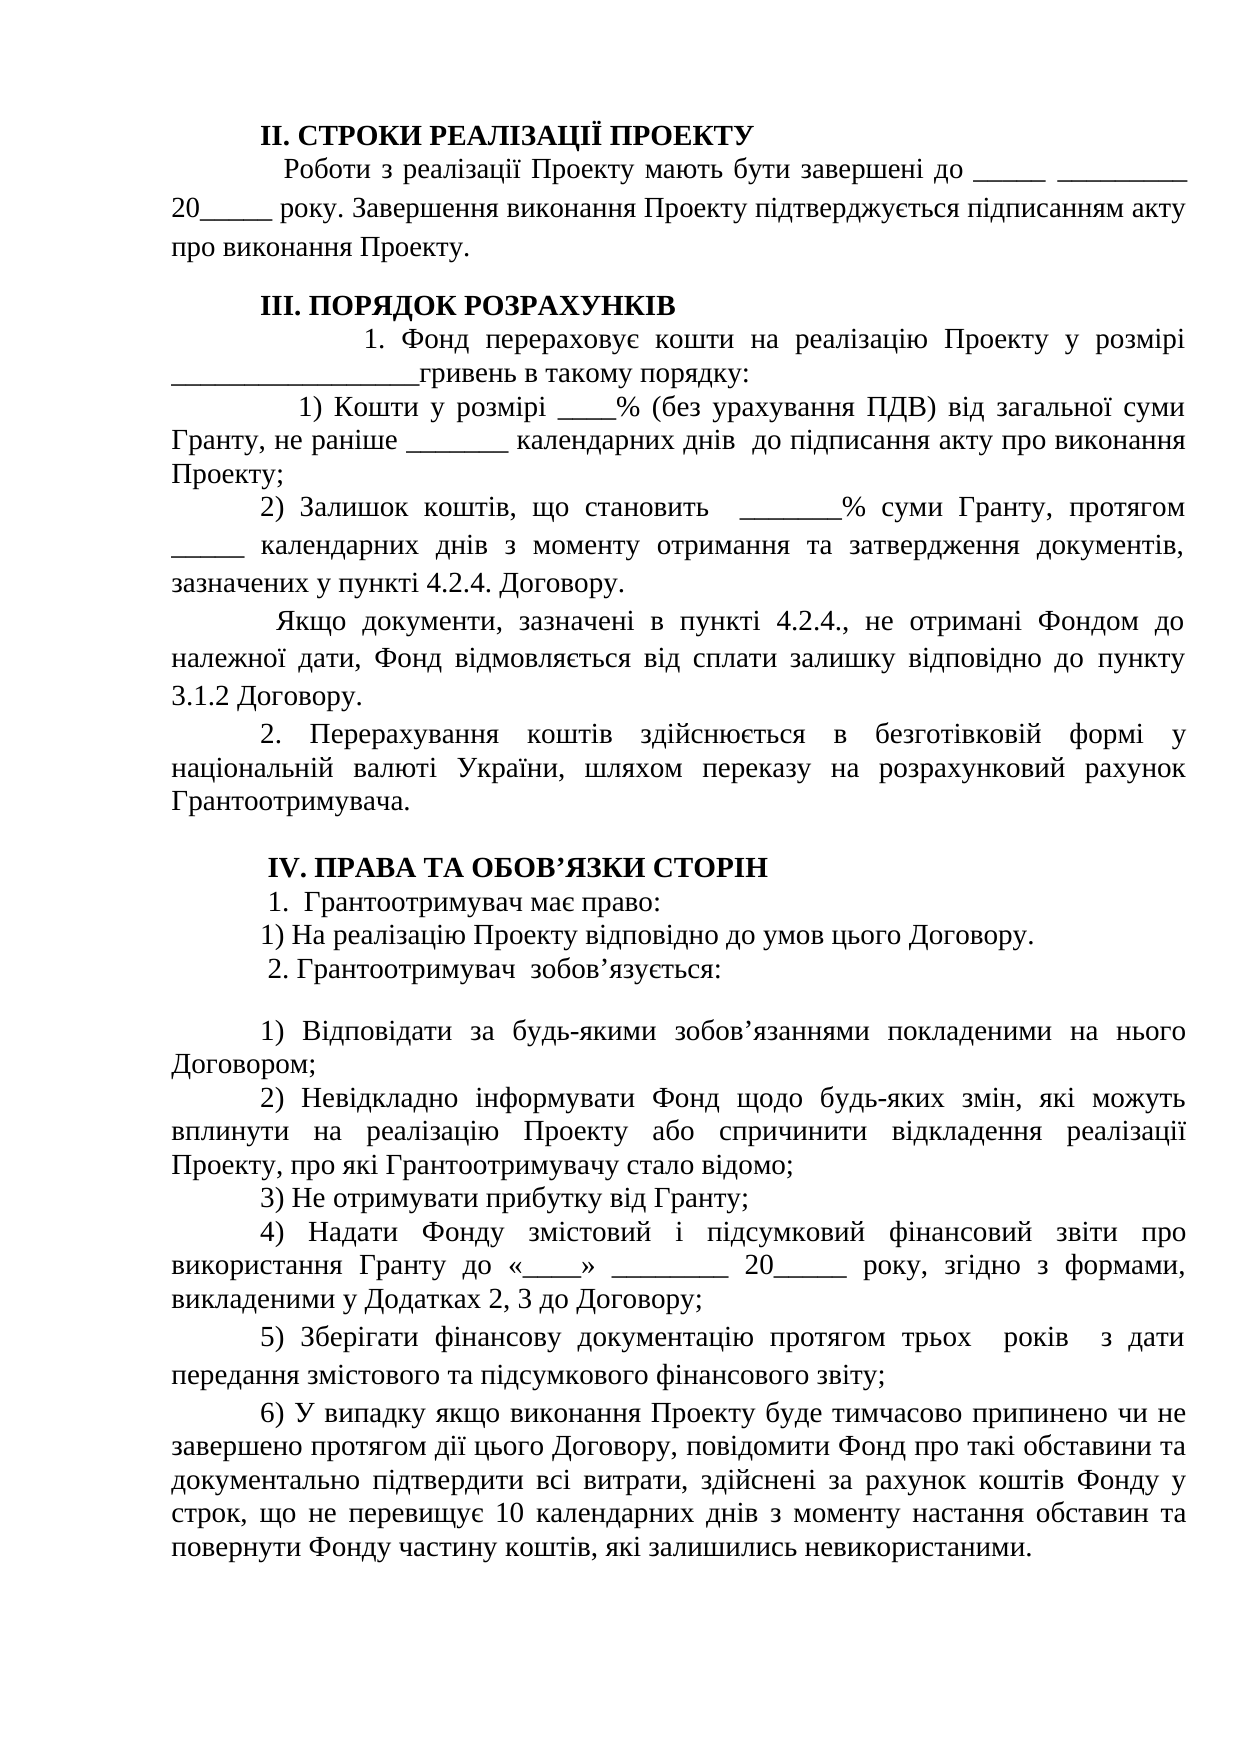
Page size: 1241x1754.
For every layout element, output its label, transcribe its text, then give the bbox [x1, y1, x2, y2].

text 2. Перерахування коштів здійснюється в безготівковій формі у національній валюті України, шляхом переказу на розрахунковий рахунок Грантоотримувача. [171, 716, 1187, 817]
text III. ПОРЯДОК РОЗРАХУНКІВ [171, 288, 1187, 322]
list 1) Відповідати за будь-якими зобов’язаннями покладеними на нього Договором; [171, 1013, 1187, 1080]
text 1. Фонд перераховує кошти на реалізацію Проекту у розмірі _________________гривень в такому порядку: [171, 322, 1187, 389]
text IV. ПРАВА ТА ОБОВ’ЯЗКИ СТОРІН [171, 850, 1187, 884]
text II. СТРОКИ РЕАЛІЗАЦІЇ ПРОЕКТУ [171, 118, 1189, 152]
text 2) Залишок коштів, що становить _______% суми Гранту, протягом _____ календарних днів з моменту отримання та затвердження документів, зазначених у пункті 4.2.4. Договору. [171, 489, 1185, 598]
text 1) Кошти у розмірі ____% (без урахування ПДВ) від загальної суми Гранту, не раніше _______ календарних днів до підписання акту про виконання Проекту; [171, 389, 1187, 489]
text 5) Зберігати фінансову документацію протягом трьох років з дати передання змістового та підсумкового фінансового звіту; [171, 1319, 1185, 1390]
text 1. Грантоотримувач має право: [171, 884, 1187, 917]
text 3) Не отримувати прибутку від Гранту; [171, 1180, 1187, 1214]
text 6) У випадку якщо виконання Проекту буде тимчасово припинено чи не завершено протягом дії цього Договору, повідомити Фонд про такі обставини та документально підтвердити всі витрати, здійснені за рахунок коштів Фонду у строк, що не перевищує 10 календарних днів з моменту настання обставин та повернути Фонду частину коштів, які залишились невикористаними. [171, 1395, 1187, 1562]
text 1) На реалізацію Проекту відповідно до умов цього Договору. [171, 917, 1187, 951]
list 2) Невідкладно інформувати Фонд щодо будь-яких змін, які можуть вплинути на реалізацію Проекту або спричинити відкладення реалізації Проекту, про які Грантоотримувачу стало відомо; [171, 1080, 1187, 1180]
text Роботи з реалізації Проекту мають бути завершені до _____ _________ 20_____ року. Завершення виконання Проекту підтверджується підписанням акту про виконання Проекту. [171, 152, 1187, 262]
text 2. Грантоотримувач зобов’язується: [171, 951, 1187, 984]
text Якщо документи, зазначені в пункті 4.2.4., не отримані Фондом до належної дати, Фонд відмовляється від сплати залишку відповідно до пункту 3.1.2 Договору. [171, 603, 1185, 712]
text 4) Надати Фонду змістовий і підсумковий фінансовий звіти про використання Гранту до «____» ________ 20_____ року, згідно з формами, викладеними у Додатках 2, 3 до Договору; [171, 1214, 1187, 1314]
